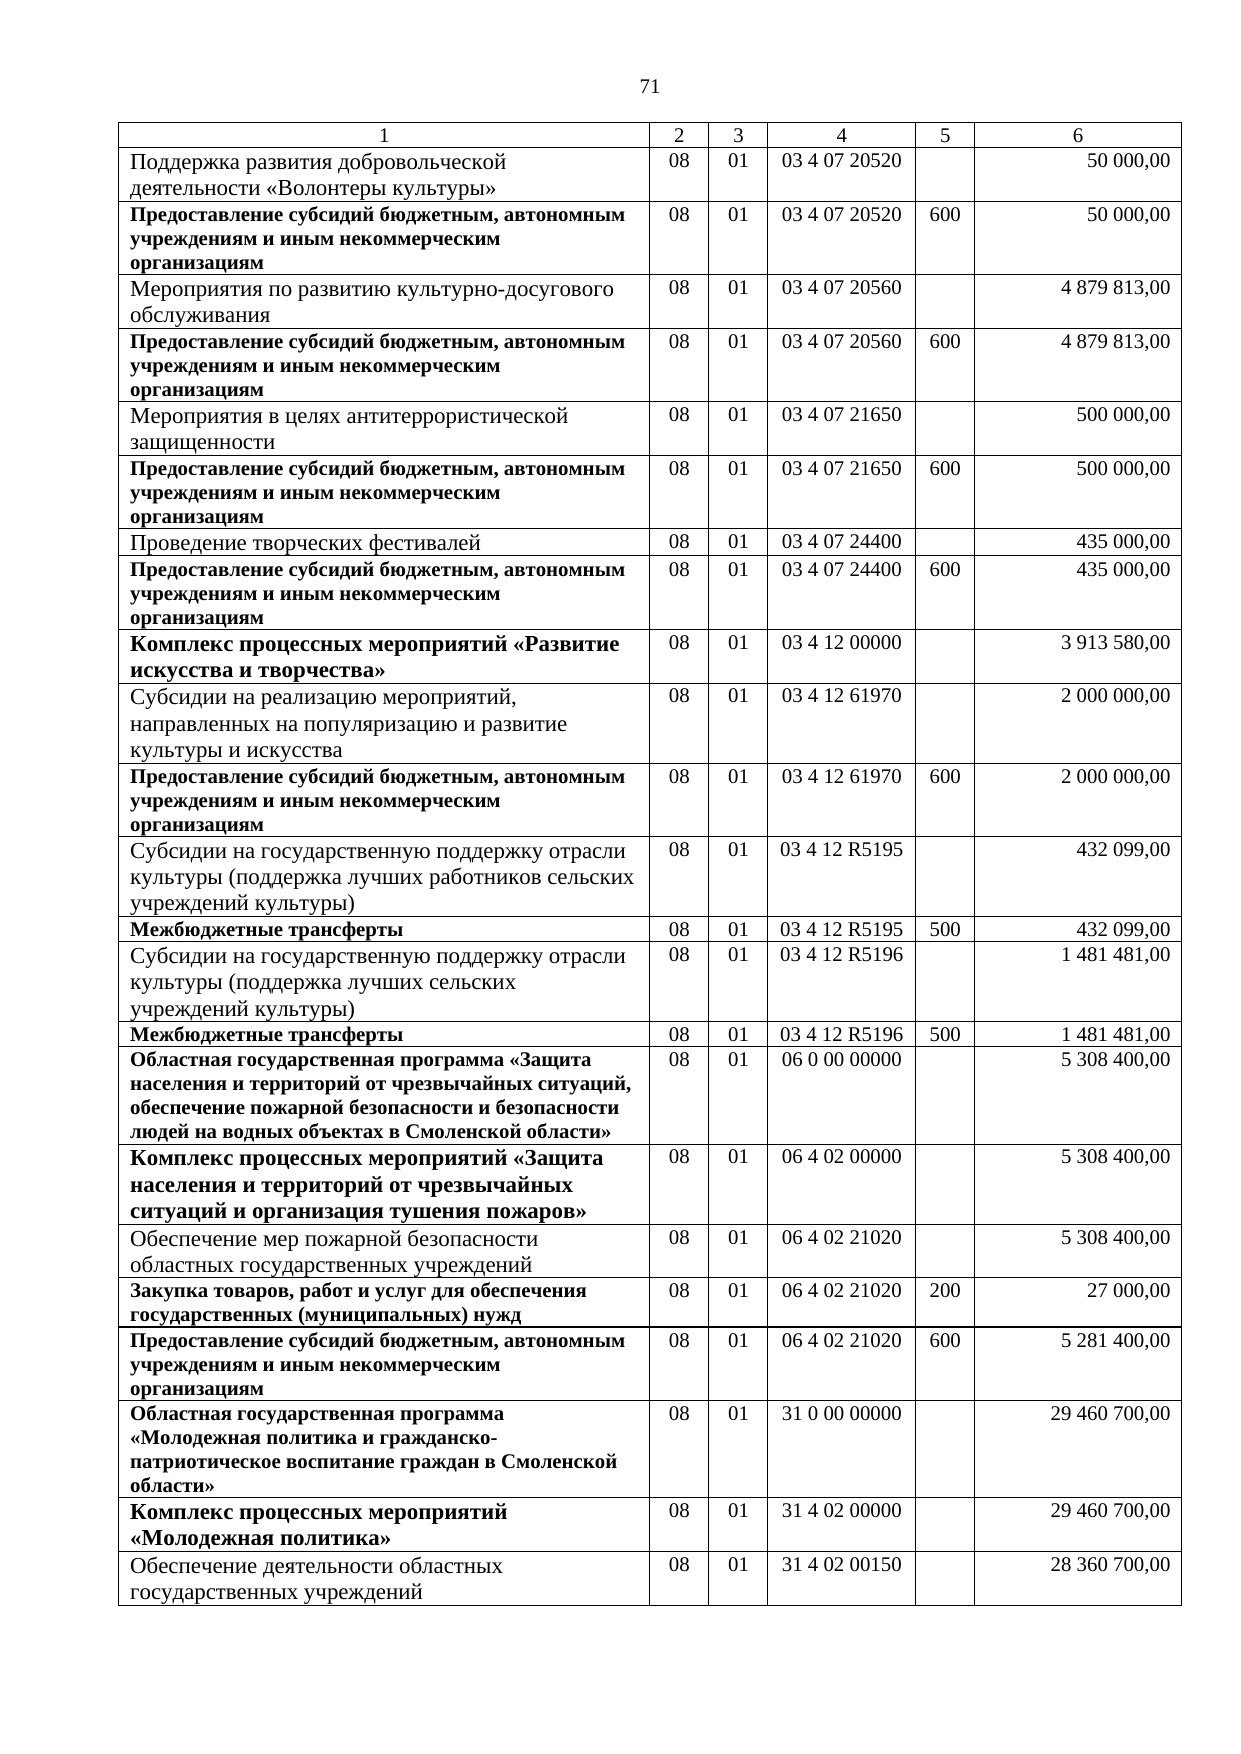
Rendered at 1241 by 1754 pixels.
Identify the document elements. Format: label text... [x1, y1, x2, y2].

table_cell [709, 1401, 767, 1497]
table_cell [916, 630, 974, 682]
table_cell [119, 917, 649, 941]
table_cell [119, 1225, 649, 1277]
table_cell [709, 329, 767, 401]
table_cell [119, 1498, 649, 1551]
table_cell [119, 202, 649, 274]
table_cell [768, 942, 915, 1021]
table_header 1 [119, 123, 649, 147]
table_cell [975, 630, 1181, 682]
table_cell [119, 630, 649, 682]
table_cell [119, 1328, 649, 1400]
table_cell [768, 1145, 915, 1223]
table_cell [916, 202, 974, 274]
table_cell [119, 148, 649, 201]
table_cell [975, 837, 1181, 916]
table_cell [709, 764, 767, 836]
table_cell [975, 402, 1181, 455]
table_header 4 [768, 123, 915, 147]
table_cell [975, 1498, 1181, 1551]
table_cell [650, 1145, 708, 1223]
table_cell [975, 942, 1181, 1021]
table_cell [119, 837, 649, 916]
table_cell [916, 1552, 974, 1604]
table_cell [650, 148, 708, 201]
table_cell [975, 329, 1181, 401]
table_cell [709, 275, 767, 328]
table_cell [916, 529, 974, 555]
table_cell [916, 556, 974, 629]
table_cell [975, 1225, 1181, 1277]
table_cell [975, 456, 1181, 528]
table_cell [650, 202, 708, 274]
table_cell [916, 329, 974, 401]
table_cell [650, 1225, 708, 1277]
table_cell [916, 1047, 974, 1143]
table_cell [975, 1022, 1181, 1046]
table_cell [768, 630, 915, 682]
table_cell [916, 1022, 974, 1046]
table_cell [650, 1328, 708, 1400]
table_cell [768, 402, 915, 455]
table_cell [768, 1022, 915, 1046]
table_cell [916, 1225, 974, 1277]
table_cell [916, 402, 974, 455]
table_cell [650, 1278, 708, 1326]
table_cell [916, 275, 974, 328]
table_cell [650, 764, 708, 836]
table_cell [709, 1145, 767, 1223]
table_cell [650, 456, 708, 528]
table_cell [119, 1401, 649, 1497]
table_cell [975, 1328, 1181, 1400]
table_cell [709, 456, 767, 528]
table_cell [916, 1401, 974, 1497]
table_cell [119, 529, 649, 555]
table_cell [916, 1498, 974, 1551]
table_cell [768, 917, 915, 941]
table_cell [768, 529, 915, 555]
table_header 6 [975, 123, 1181, 147]
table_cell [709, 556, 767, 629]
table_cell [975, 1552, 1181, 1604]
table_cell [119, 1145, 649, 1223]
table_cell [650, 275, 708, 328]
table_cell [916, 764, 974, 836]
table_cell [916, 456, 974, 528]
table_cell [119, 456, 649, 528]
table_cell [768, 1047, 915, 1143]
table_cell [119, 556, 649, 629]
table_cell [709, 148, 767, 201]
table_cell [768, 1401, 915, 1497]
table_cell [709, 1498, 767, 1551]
table_header 3 [709, 123, 767, 147]
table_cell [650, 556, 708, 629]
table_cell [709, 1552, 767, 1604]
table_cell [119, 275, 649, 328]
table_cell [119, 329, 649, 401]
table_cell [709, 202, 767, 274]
table_header 2 [650, 123, 708, 147]
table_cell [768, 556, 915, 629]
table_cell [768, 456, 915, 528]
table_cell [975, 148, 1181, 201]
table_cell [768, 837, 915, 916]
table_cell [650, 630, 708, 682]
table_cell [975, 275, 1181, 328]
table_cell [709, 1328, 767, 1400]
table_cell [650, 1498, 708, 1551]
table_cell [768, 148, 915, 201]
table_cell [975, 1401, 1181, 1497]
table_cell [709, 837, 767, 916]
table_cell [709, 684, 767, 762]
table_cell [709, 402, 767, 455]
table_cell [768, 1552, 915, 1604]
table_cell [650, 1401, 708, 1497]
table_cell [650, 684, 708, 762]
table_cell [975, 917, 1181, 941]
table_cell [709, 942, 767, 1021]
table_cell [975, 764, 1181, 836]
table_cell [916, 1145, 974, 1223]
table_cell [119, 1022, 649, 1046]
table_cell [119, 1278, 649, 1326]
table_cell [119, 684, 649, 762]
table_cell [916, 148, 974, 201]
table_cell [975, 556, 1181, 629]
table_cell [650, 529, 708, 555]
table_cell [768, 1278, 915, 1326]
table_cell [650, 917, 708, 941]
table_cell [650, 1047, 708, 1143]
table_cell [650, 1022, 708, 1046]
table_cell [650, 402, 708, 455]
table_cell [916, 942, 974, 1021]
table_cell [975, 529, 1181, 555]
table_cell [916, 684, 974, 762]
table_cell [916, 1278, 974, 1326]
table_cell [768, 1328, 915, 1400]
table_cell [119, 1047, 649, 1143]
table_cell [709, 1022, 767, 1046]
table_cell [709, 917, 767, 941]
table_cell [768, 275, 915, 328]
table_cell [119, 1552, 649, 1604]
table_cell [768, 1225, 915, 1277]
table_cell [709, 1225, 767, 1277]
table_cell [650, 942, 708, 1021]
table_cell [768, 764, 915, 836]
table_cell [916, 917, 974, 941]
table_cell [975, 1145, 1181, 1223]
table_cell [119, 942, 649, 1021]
table_header 5 [916, 123, 974, 147]
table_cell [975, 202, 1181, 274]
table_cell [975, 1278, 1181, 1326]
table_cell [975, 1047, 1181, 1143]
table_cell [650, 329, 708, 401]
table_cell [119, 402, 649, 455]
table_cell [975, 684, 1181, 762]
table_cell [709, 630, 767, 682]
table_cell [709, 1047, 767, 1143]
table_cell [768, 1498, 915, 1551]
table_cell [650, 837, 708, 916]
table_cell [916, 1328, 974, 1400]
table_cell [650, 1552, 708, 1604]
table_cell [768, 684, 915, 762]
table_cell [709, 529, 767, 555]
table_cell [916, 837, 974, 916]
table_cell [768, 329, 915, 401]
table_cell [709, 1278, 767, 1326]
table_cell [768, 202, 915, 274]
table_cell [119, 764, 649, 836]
